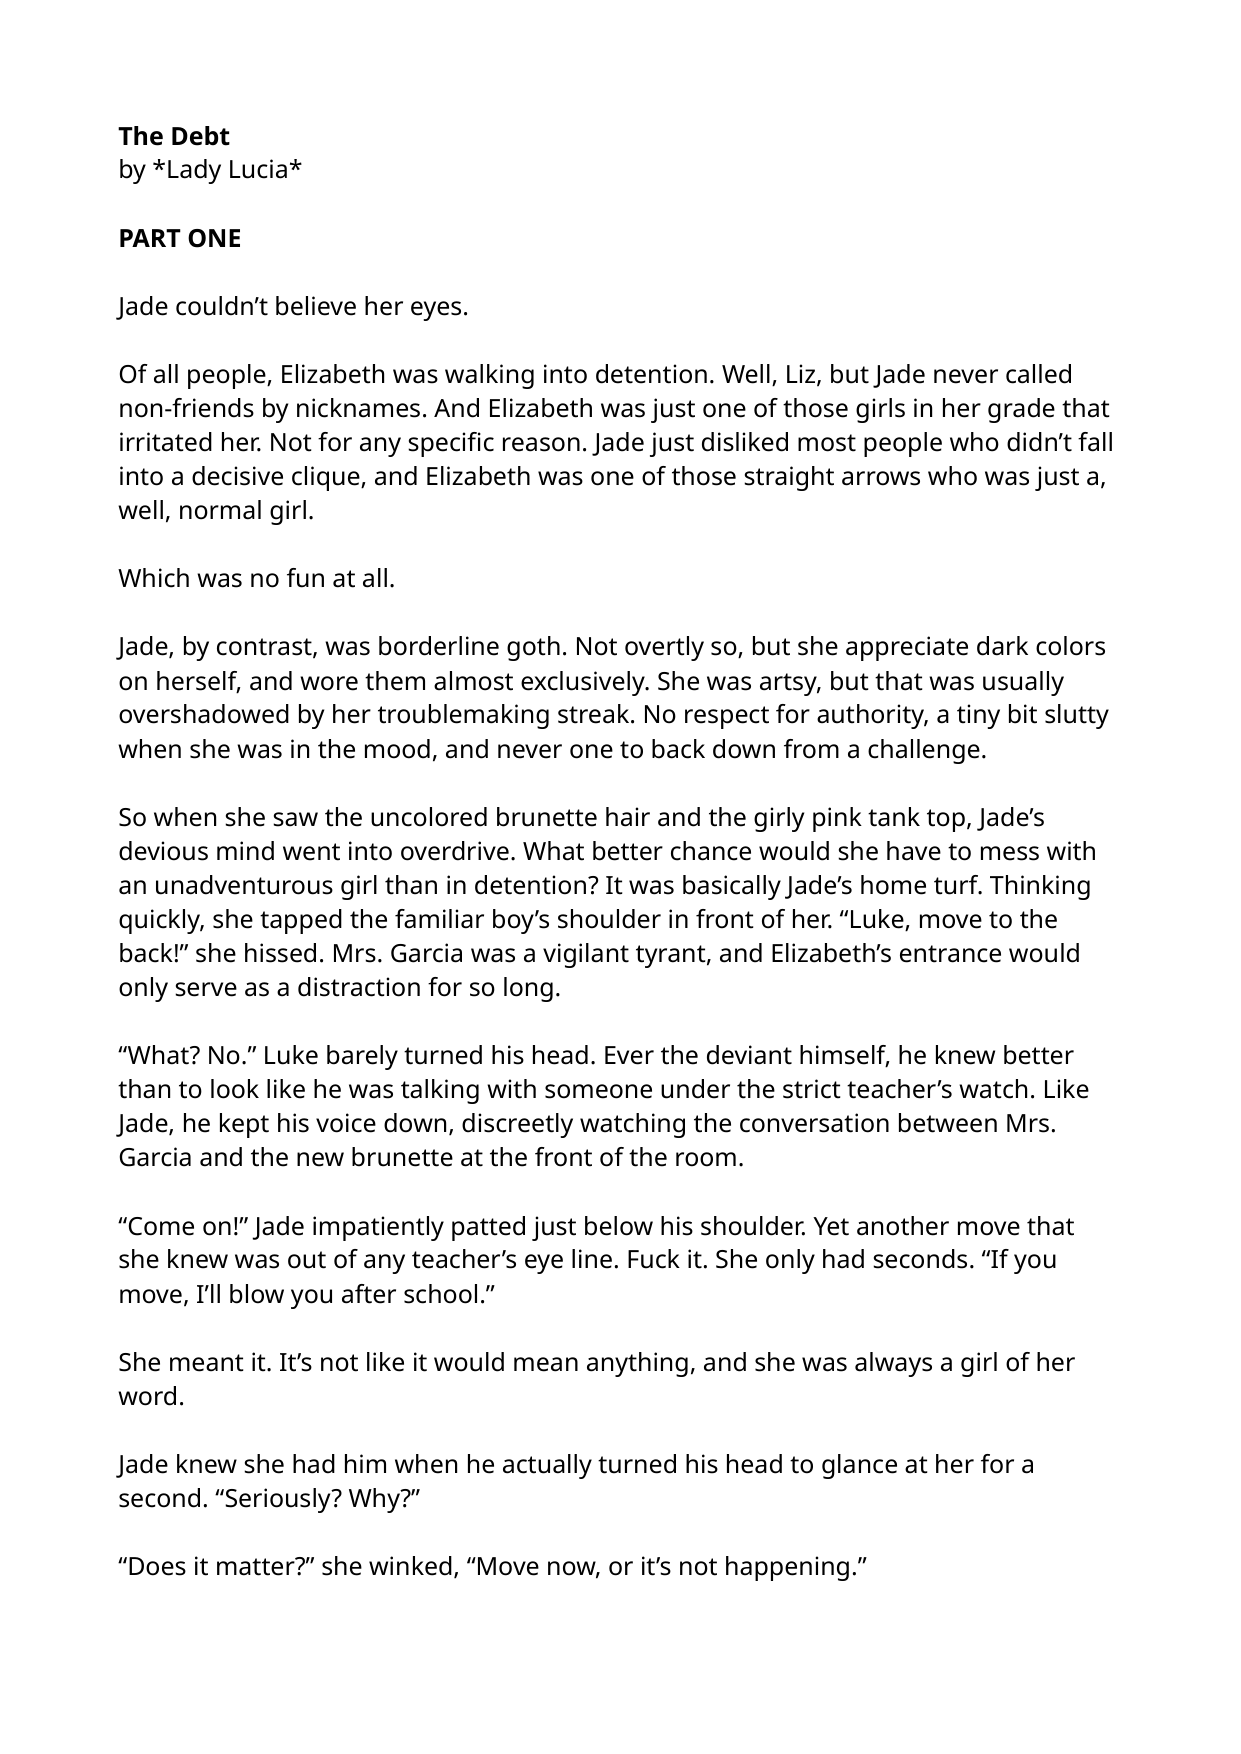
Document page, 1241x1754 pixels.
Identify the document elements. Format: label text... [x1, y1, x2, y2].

text Jade, by contrast, was borderline goth. Not overtly so, but she appreciate dark colors on herself, and wore them almost exclusively. She was artsy, but that was usually overshadowed by her troublemaking streak. No respect for authority, a tiny bit slutty when she was in the mood, and never one to back down from a challenge. [118, 629, 1122, 765]
text “What? No.” Luke barely turned his head. Ever the deviant himself, he knew better than to look like he was talking with someone under the strict teacher’s watch. Like Jade, he kept his voice down, discreetly watching the conversation between Mrs. Garcia and the new brunette at the front of the room. [118, 1038, 1122, 1174]
text by *Lady Lucia* [118, 152, 1122, 186]
text Which was no fun at all. [118, 561, 1122, 595]
text The Debt [118, 118, 1122, 152]
text PART ONE [118, 220, 1122, 254]
text Jade couldn’t believe her eyes. [118, 288, 1122, 322]
text Of all people, Elizabeth was walking into detention. Well, Liz, but Jade never called non-friends by nicknames. And Elizabeth was just one of those girls in her grade that irritated her. Not for any specific reason. Jade just disliked most people who didn’t fall into a decisive clique, and Elizabeth was one of those straight arrows who was just a, well, normal girl. [118, 357, 1122, 527]
text So when she saw the uncolored brunette hair and the girly pink tank top, Jade’s devious mind went into overdrive. What better chance would she have to mess with an unadventurous girl than in detention? It was basically Jade’s home turf. Thinking quickly, she tapped the familiar boy’s shoulder in front of her. “Luke, move to the back!” she hissed. Mrs. Garcia was a vigilant tyrant, and Elizabeth’s entrance would only serve as a distraction for so long. [118, 799, 1122, 1004]
text “Does it matter?” she winked, “Move now, or it’s not happening.” [118, 1549, 1122, 1583]
text Jade knew she had him when he actually turned his head to glance at her for a second. “Seriously? Why?” [118, 1447, 1122, 1515]
text “Come on!” Jade impatiently patted just below his shoulder. Yet another move that she knew was out of any teacher’s eye line. Fuck it. She only had seconds. “If you move, I’ll blow you after school.” [118, 1208, 1122, 1310]
text She meant it. It’s not like it would mean anything, and she was always a girl of her word. [118, 1344, 1122, 1412]
